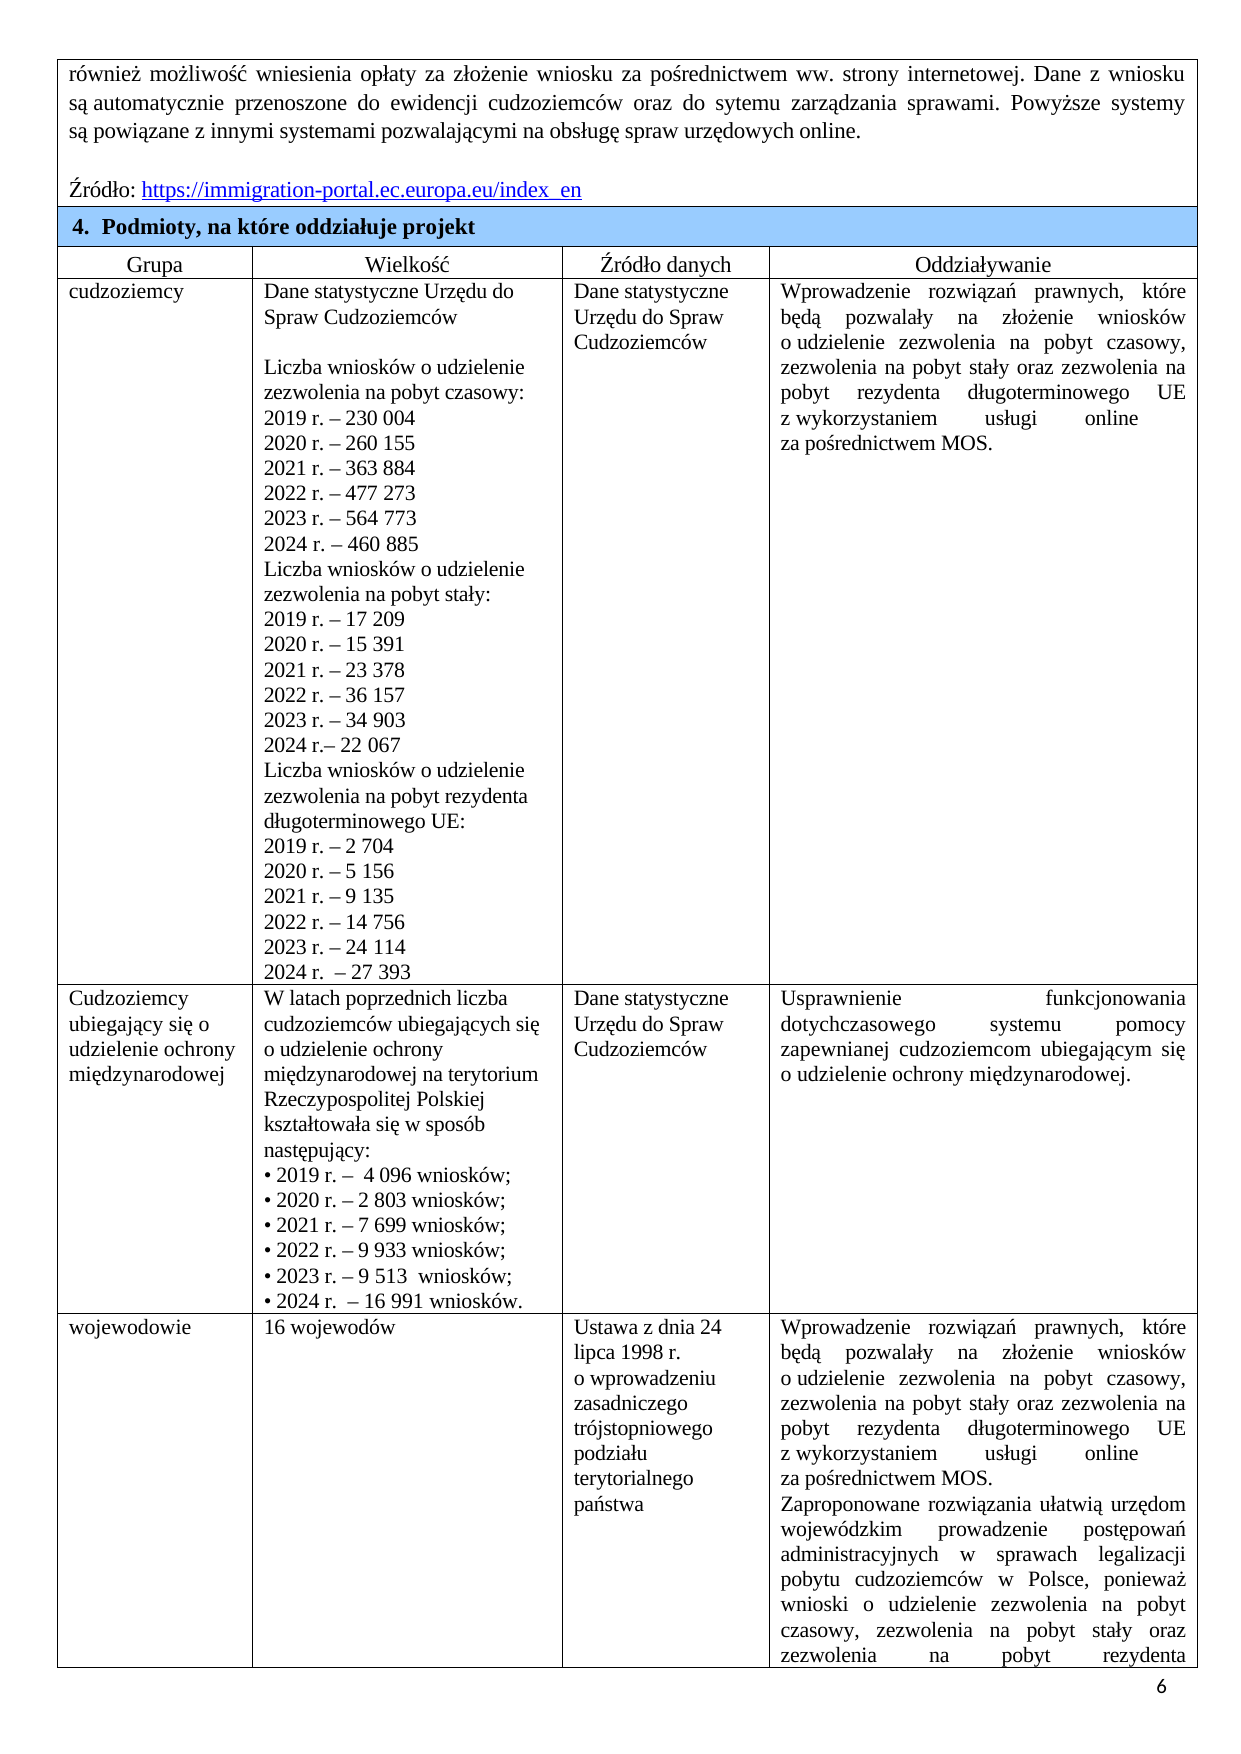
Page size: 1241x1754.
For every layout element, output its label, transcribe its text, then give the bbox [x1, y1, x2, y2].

table_cell Usprawnienie funkcjonowania dotychczasowego systemu pomocy zapewnianej cudzoziemcom ubiegającym się o udzielenie ochrony międzynarodowej. [770, 985, 1197, 1313]
table_cell Dane statystyczne Urzędu do Spraw Cudzoziemców [563, 279, 769, 984]
table_cell Cudzoziemcy ubiegający się o udzielenie ochrony międzynarodowej [58, 985, 252, 1313]
table_cell Wprowadzenie rozwiązań prawnych, które będą pozwalały na złożenie wniosków o udzielenie zezwolenia na pobyt czasowy, zezwolenia na pobyt stały oraz zezwolenia na pobyt rezydenta długoterminowego UE z wykorzystaniem usługi online za pośrednictwem MOS. [770, 279, 1197, 984]
table_cell Wielkość [253, 247, 562, 277]
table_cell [770, 1314, 1197, 1667]
table_cell 16 wojewodów [253, 1314, 562, 1667]
table_cell Dane statystyczne Urzędu do Spraw Cudzoziemców [563, 985, 769, 1313]
table_cell W latach poprzednich liczba cudzoziemców ubiegających się o udzielenie ochrony międzynarodowej na terytorium Rzeczypospolitej Polskiej kształtowała się w sposób następujący: • 2019 r. – 4 096 wniosków; • 2020 r. – 2 803 wniosków; • 2021 r. – 7 699 wniosków; • 2022 r. – 9 933 wniosków; • 2023 r. – 9 513 wniosków; • 2024 r. – 16 991 wniosków. [253, 985, 562, 1313]
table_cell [58, 60, 1197, 206]
table_cell wojewodowie [58, 1314, 252, 1667]
table_cell Dane statystyczne Urzędu do Spraw Cudzoziemców Liczba wniosków o udzielenie zezwolenia na pobyt czasowy: 2019 r. – 230 004 2020 r. – 260 155 2021 r. – 363 884 2022 r. – 477 273 2023 r. – 564 773 2024 r. – 460 885 Liczba wniosków o udzielenie zezwolenia na pobyt stały: 2019 r. – 17 209 2020 r. – 15 391 2021 r. – 23 378 2022 r. – 36 157 2023 r. – 34 903 2024 r.– 22 067 Liczba wniosków o udzielenie zezwolenia na pobyt rezydenta długoterminowego UE: 2019 r. – 2 704 2020 r. – 5 156 2021 r. – 9 135 2022 r. – 14 756 2023 r. – 24 114 2024 r. – 27 393 [253, 279, 562, 984]
table_cell Oddziaływanie [770, 247, 1197, 277]
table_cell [563, 1314, 769, 1667]
table_cell Podmioty, na które oddziałuje projekt [58, 207, 1197, 246]
table_cell Grupa [58, 247, 252, 277]
table_cell cudzoziemcy [58, 279, 252, 984]
table_cell Źródło danych [563, 247, 769, 277]
